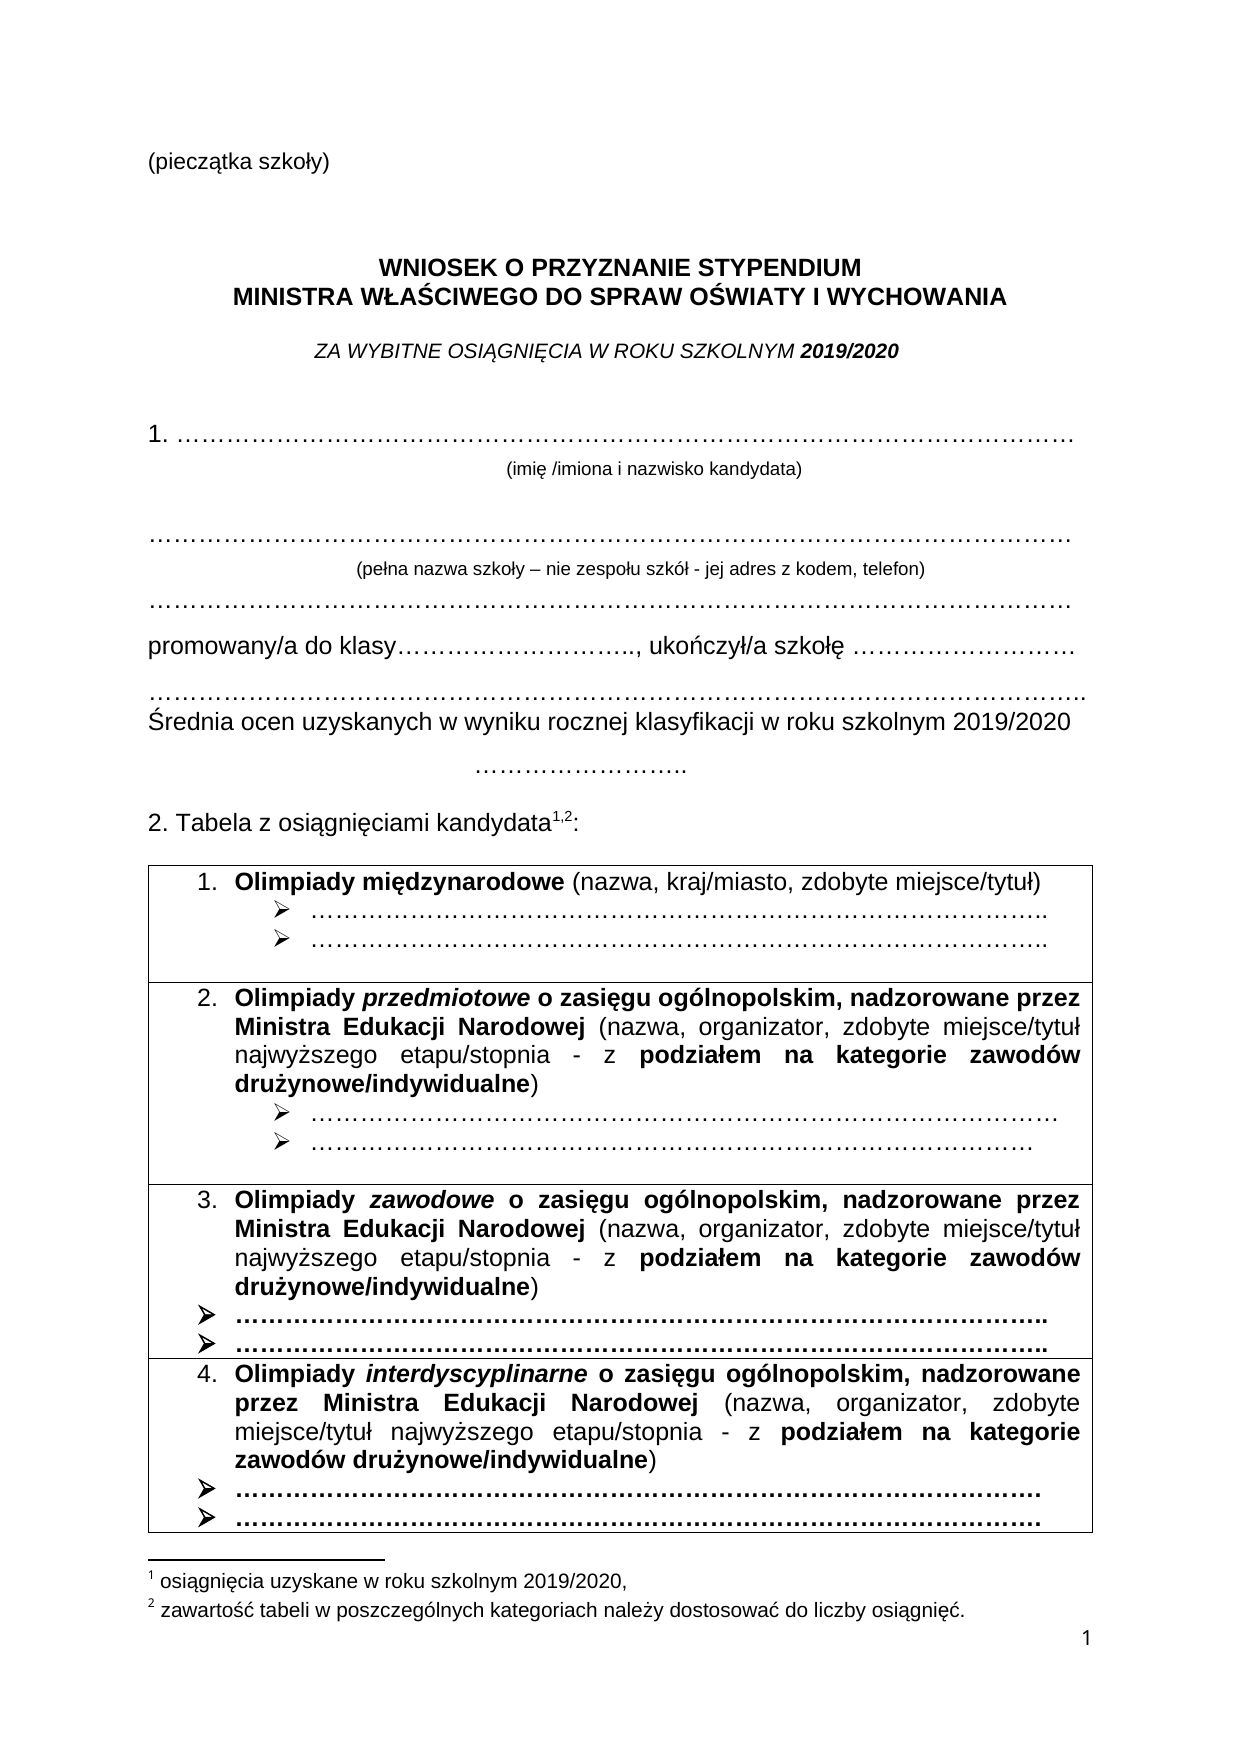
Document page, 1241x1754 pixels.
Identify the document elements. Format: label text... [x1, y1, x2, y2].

text ZA WYBITNE OSIĄGNIĘCIA W ROKU SZKOLNYM 2019/2020 [148, 339, 1093, 363]
table_cell Olimpiady przedmiotowe o zasięgu ogólnopolskim, nadzorowane przez Ministra Edukacji Narodowej (nazwa, organizator, zdobyte miejsce/tytuł najwyższego etapu/stopnia - z podziałem na kategorie zawodów drużynowe/indywidualne) ……………………………………………………………………………… …………………………………………………………………………… [149, 983, 1092, 1184]
text 2. Tabela z osiągnięciami kandydata,: [148, 808, 1093, 837]
text ………………………………………………………………………………………………… [148, 516, 1093, 549]
text ………………………………………………………………………………………………….. [148, 674, 1093, 707]
text …………………….. [148, 750, 1093, 779]
text WNIOSEK O PRZYZNANIE STYPENDIUM [148, 253, 1093, 282]
text 1. ……………………………………………………………………………………………… [148, 416, 1093, 449]
table_cell Olimpiady zawodowe o zasięgu ogólnopolskim, nadzorowane przez Ministra Edukacji Narodowej (nazwa, organizator, zdobyte miejsce/tytuł najwyższego etapu/stopnia - z podziałem na kategorie zawodów drużynowe/indywidualne) …………………………………………………………………………………….. …………………………………………………………………………………….. [149, 1185, 1092, 1358]
table_cell Olimpiady interdyscyplinarne o zasięgu ogólnopolskim, nadzorowane przez Ministra Edukacji Narodowej (nazwa, organizator, zdobyte miejsce/tytuł najwyższego etapu/stopnia - z podziałem na kategorie zawodów drużynowe/indywidualne) ……………………………………………………………………………………. ……………………………………………………………………………………. [149, 1359, 1092, 1532]
text (pełna nazwa szkoły – nie zespołu szkół - jej adres z kodem, telefon) [148, 549, 1093, 582]
text promowany/a do klasy……………………….., ukończył/a szkołę ……………………… [148, 628, 1093, 661]
text (imię /imiona i nazwisko kandydata) [148, 449, 1093, 482]
text (pieczątka szkoły) [148, 148, 1093, 174]
text Średnia ocen uzyskanych w wyniku rocznej klasyfikacji w roku szkolnym 2019/2020 [148, 707, 1093, 736]
table_header Olimpiady międzynarodowe (nazwa, kraj/miasto, zdobyte miejsce/tytuł) …………………………………………………………………………….. …………………………………………………………………………….. [149, 866, 1092, 982]
text ………………………………………………………………………………………………… [148, 582, 1093, 616]
text MINISTRA WŁAŚCIWEGO DO SPRAW OŚWIATY I WYCHOWANIA [148, 282, 1093, 311]
